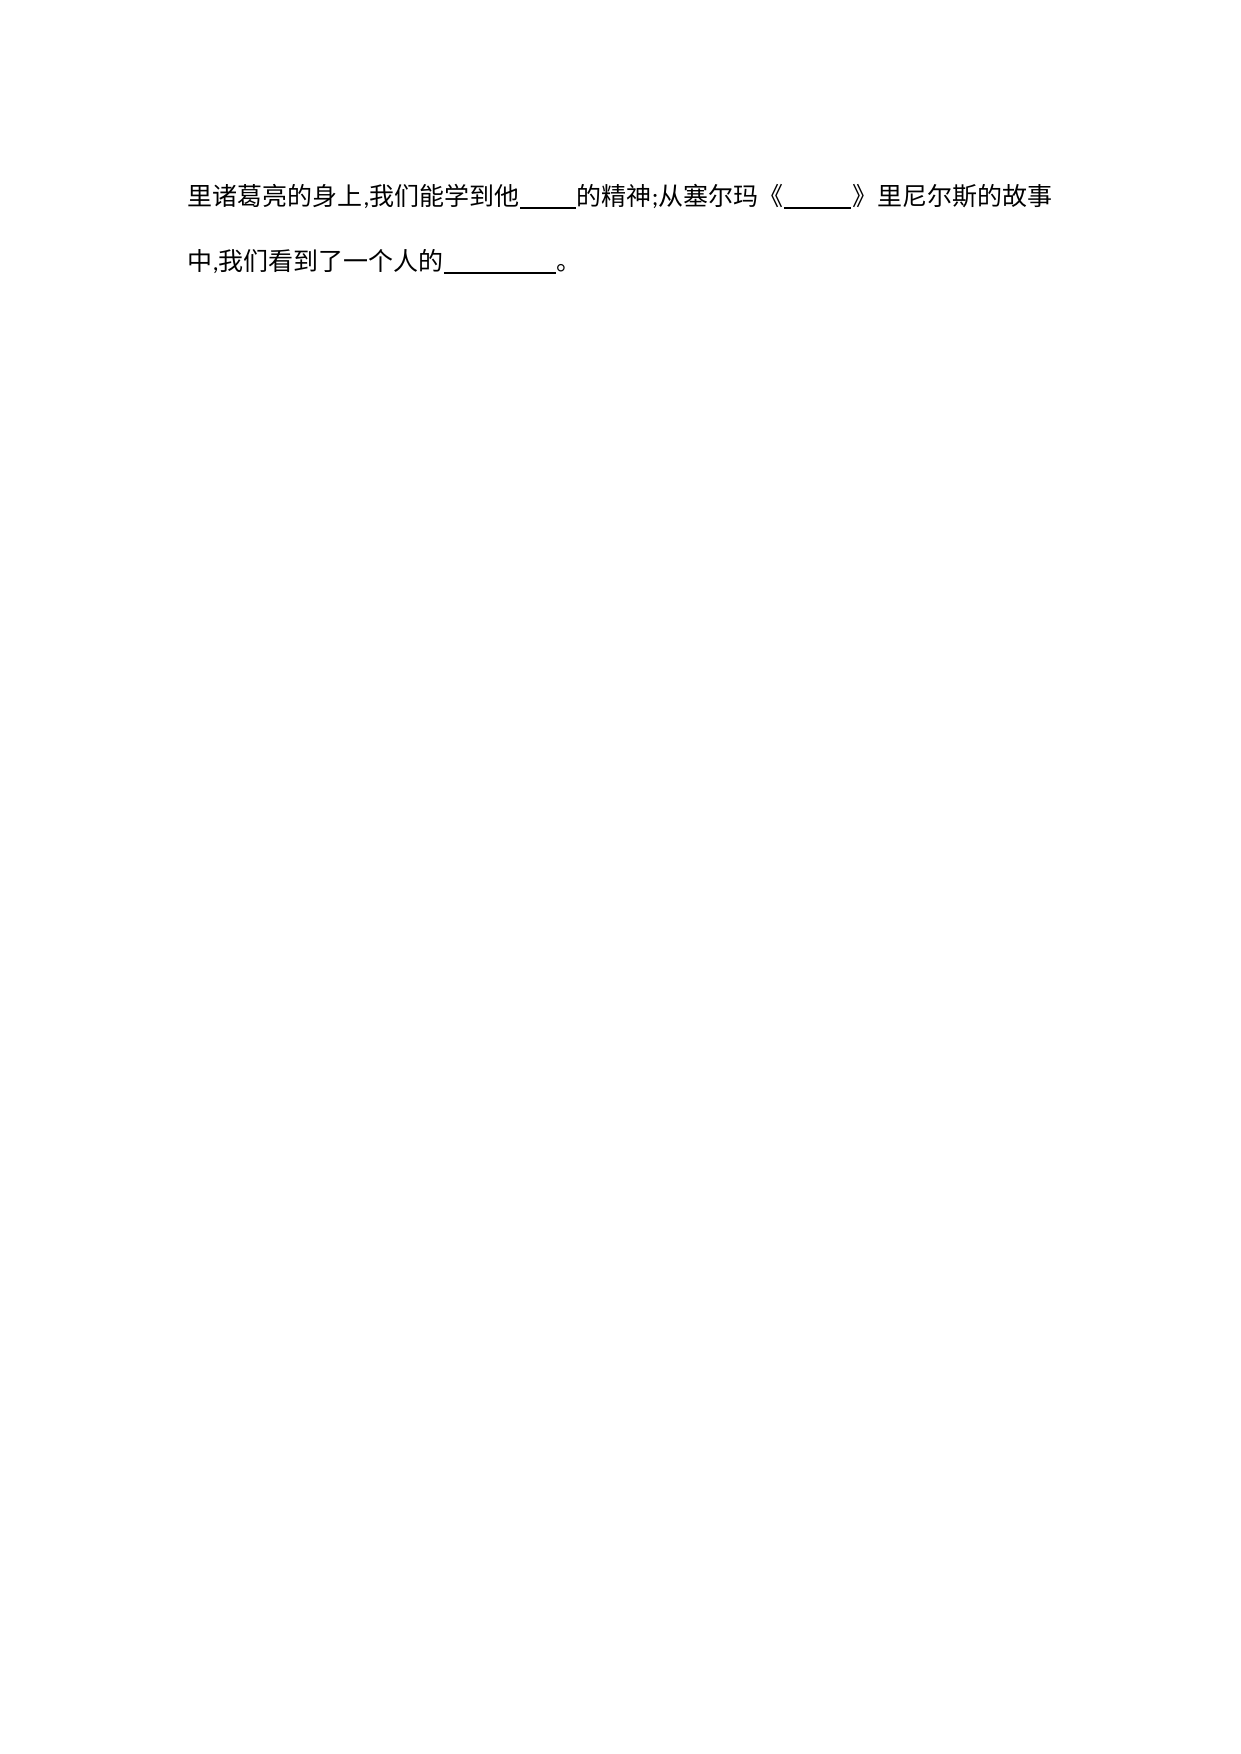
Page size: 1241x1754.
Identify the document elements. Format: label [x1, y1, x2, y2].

text [187, 162, 1053, 292]
